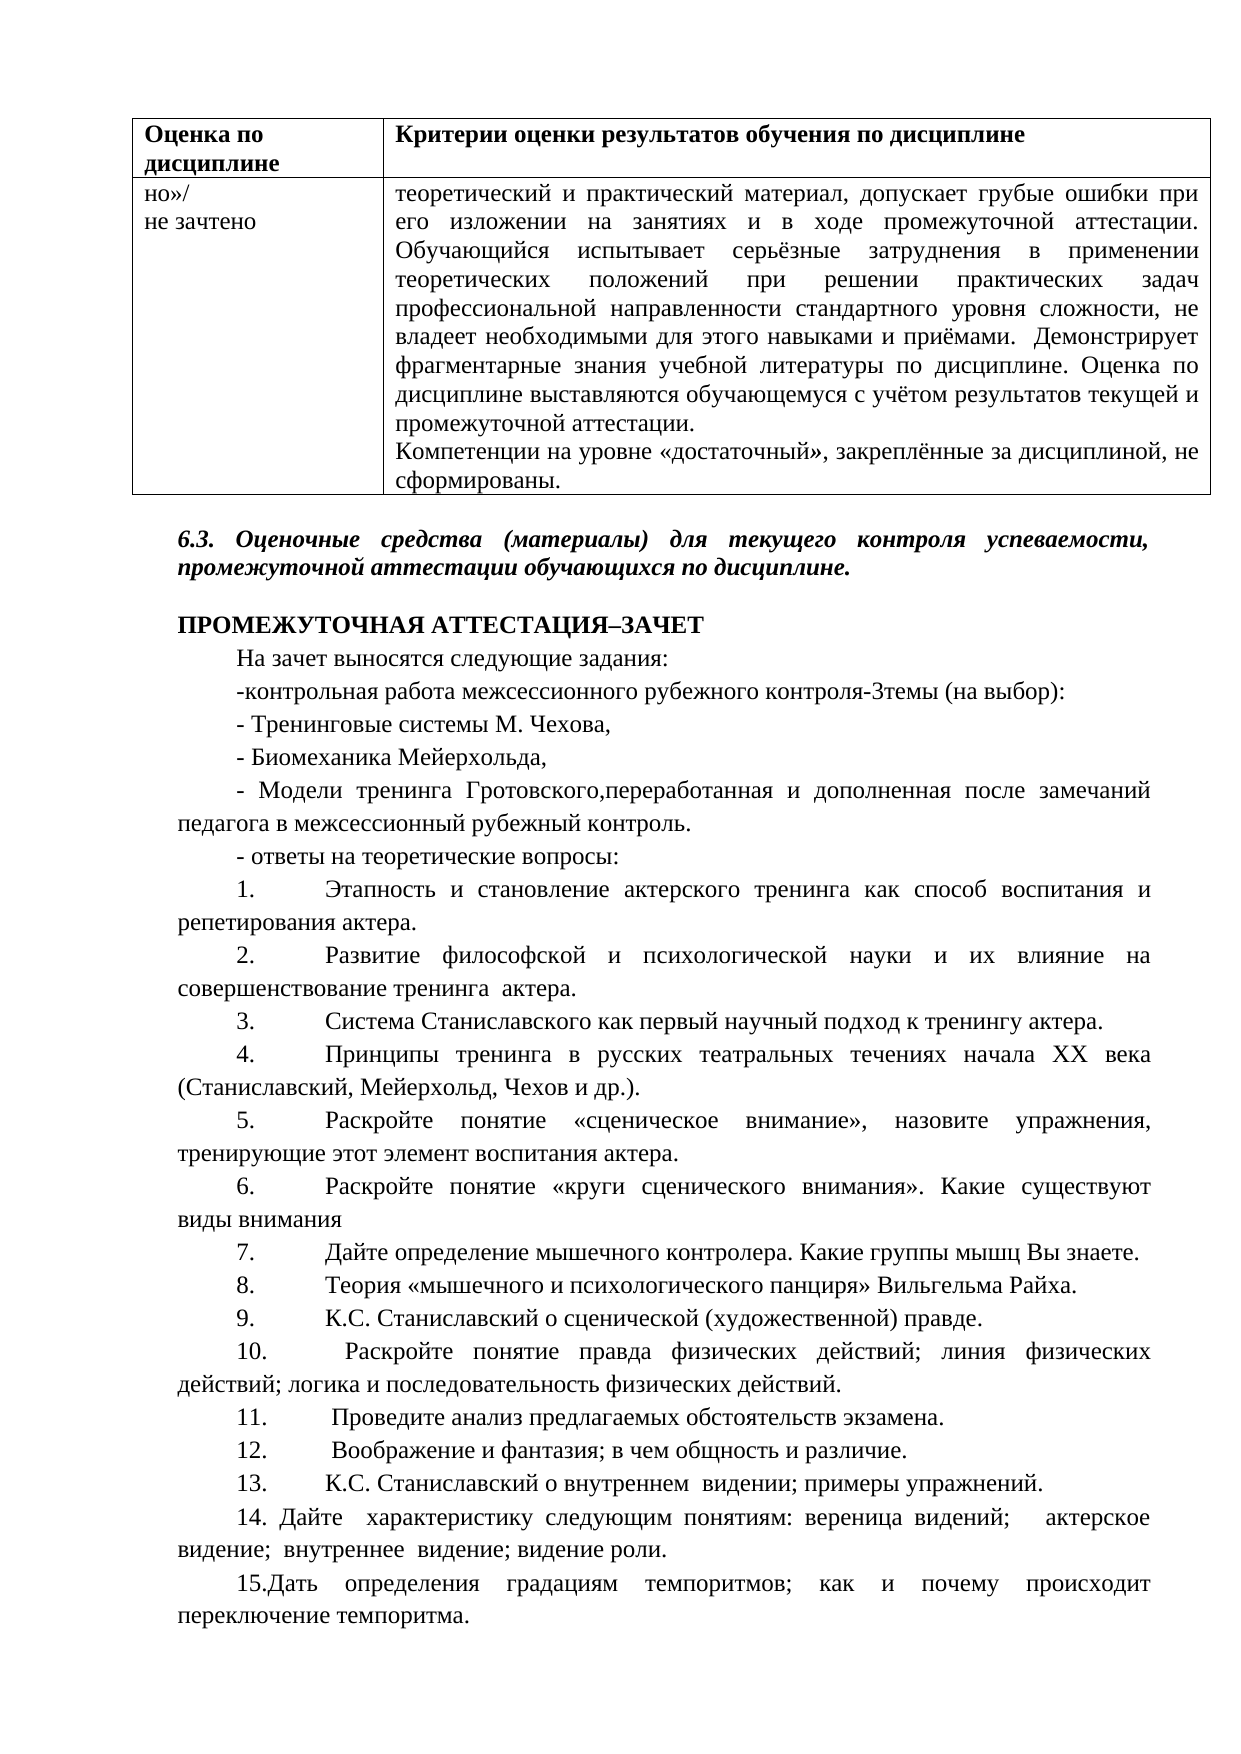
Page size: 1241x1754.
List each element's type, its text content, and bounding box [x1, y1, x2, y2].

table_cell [384, 178, 1210, 494]
text 10. Раскройте понятие правда физических действий; линия физических действий; логика и последовательность физических действий. [177, 1336, 1152, 1398]
text 12. Воображение и фантазия; в чем общность и различие. [177, 1436, 1152, 1464]
text 5. Раскройте понятие «сценическое внимание», назовите упражнения, тренирующие этот элемент воспитания актера. [177, 1105, 1152, 1167]
text - ответы на теоретические вопросы: [177, 841, 1152, 870]
text - Биомеханика Мейерхольда, [177, 742, 1152, 771]
table_header Критерии оценки результатов обучения по дисциплине [384, 119, 1210, 177]
text 6. Раскройте понятие «круги сценического внимания». Какие существуют виды внимания [177, 1171, 1152, 1233]
table_header Оценка по дисциплине [133, 119, 383, 177]
text -контрольная работа межсессионного рубежного контроля-3темы (на выбор): [177, 676, 1152, 705]
text 1. Этапность и становление актерского тренинга как способ воспитания и репетирования актера. [177, 874, 1152, 936]
text 14. Дайте характеристику следующим понятиям: вереница видений; актерское видение; внутреннее видение; видение роли. [177, 1502, 1152, 1563]
text 7. Дайте определение мышечного контролера. Какие группы мышц Вы знаете. [177, 1237, 1152, 1266]
text 15.Дать определения градациям темпоритмов; как и почему происходит переключение темпоритма. [177, 1568, 1152, 1629]
text - Модели тренинга Гротовского,переработанная и дополненная после замечаний педагога в межсессионный рубежный контроль. [177, 775, 1152, 837]
table_cell «неудовлетворительно»/ не зачтено [133, 178, 383, 494]
text 11. Проведите анализ предлагаемых обстоятельств экзамена. [177, 1402, 1152, 1431]
text На зачет выносятся следующие задания: [177, 643, 1152, 672]
text 9. К.С. Станиславский о сценической (художественной) правде. [177, 1303, 1152, 1332]
text 6.3. Оценочные средства (материалы) для текущего контроля успеваемости, промежуточной аттестации обучающихся по дисциплине. [177, 524, 1152, 581]
text ПРОМЕЖУТОЧНАЯ АТТЕСТАЦИЯ–ЗАЧЕТ [177, 610, 1152, 639]
text 4. Принципы тренинга в русских театральных течениях начала XX века (Станиславский, Мейерхольд, Чехов и др.). [177, 1039, 1152, 1101]
text - Тренинговые системы М. Чехова, [177, 709, 1152, 738]
text 2. Развитие философской и психологической науки и их влияние на совершенствование тренинга актера. [177, 940, 1152, 1002]
text 13. К.С. Станиславский о внутреннем видении; примеры упражнений. [177, 1468, 1152, 1497]
text 8. Теория «мышечного и психологического панциря» Вильгельма Райха. [177, 1270, 1152, 1299]
text 3. Система Станиславского как первый научный подход к тренингу актера. [177, 1006, 1152, 1035]
